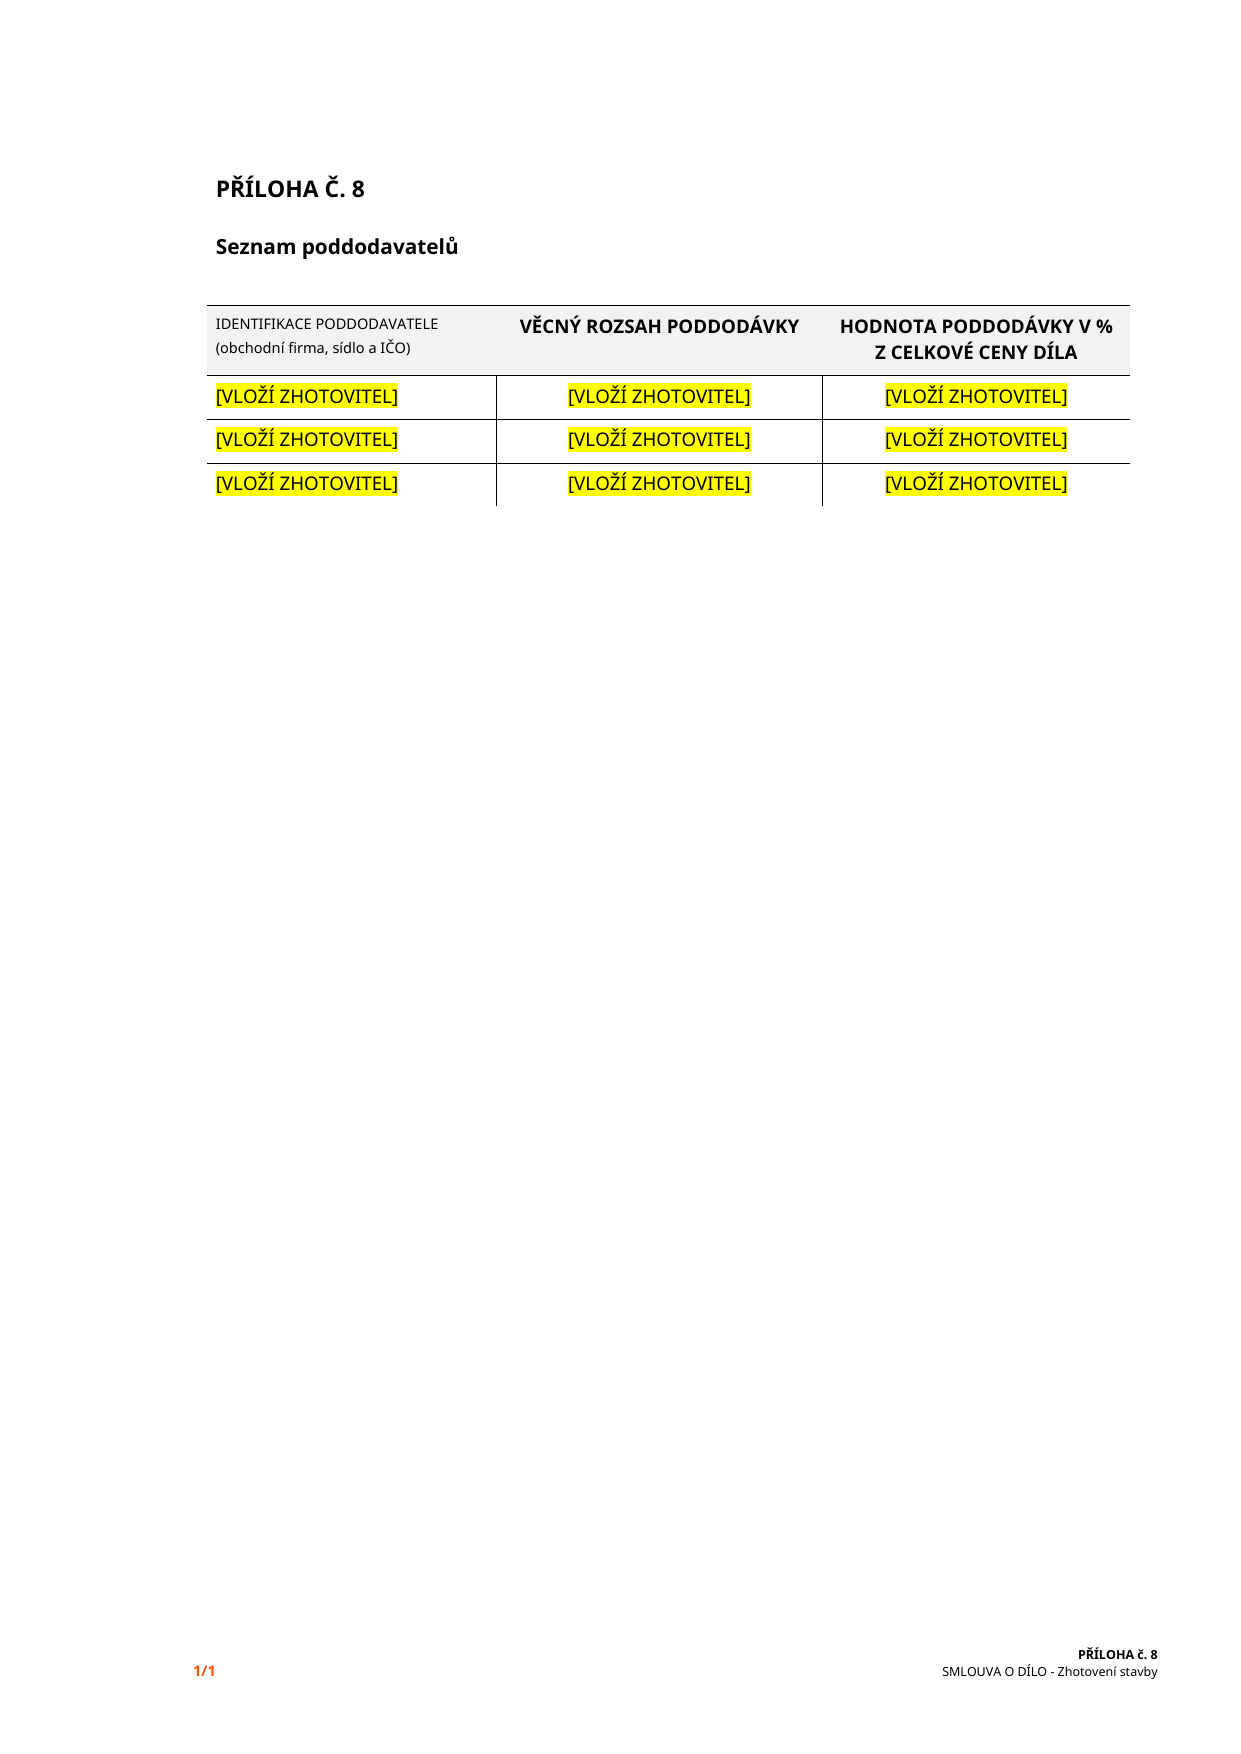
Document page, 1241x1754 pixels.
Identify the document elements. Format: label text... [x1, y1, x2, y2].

table_cell [VLOŽÍ ZHOTOVITEL] [497, 376, 822, 418]
table_header HODNOTA PODDODÁVKY V % Z CELKOVÉ CENY DÍLA [822, 306, 1130, 375]
table_cell [VLOŽÍ ZHOTOVITEL] [207, 464, 496, 506]
text Příloha č. 8 [216, 172, 1093, 204]
table_header VĚCNÝ ROZSAH PODDODÁVKY [496, 306, 822, 375]
table_cell [VLOŽÍ ZHOTOVITEL] [207, 376, 496, 418]
table_cell [VLOŽÍ ZHOTOVITEL] [823, 464, 1130, 506]
table_cell [VLOŽÍ ZHOTOVITEL] [497, 420, 822, 462]
table_cell [VLOŽÍ ZHOTOVITEL] [823, 420, 1130, 462]
table_cell [VLOŽÍ ZHOTOVITEL] [497, 464, 822, 506]
table_header IDENTIFIKACE PODDODAVATELE (obchodní firma, sídlo a IČO) [207, 306, 496, 375]
text Seznam poddodavatelů [216, 232, 1093, 260]
table_cell [VLOŽÍ ZHOTOVITEL] [823, 376, 1130, 418]
table_cell [VLOŽÍ ZHOTOVITEL] [207, 420, 496, 462]
